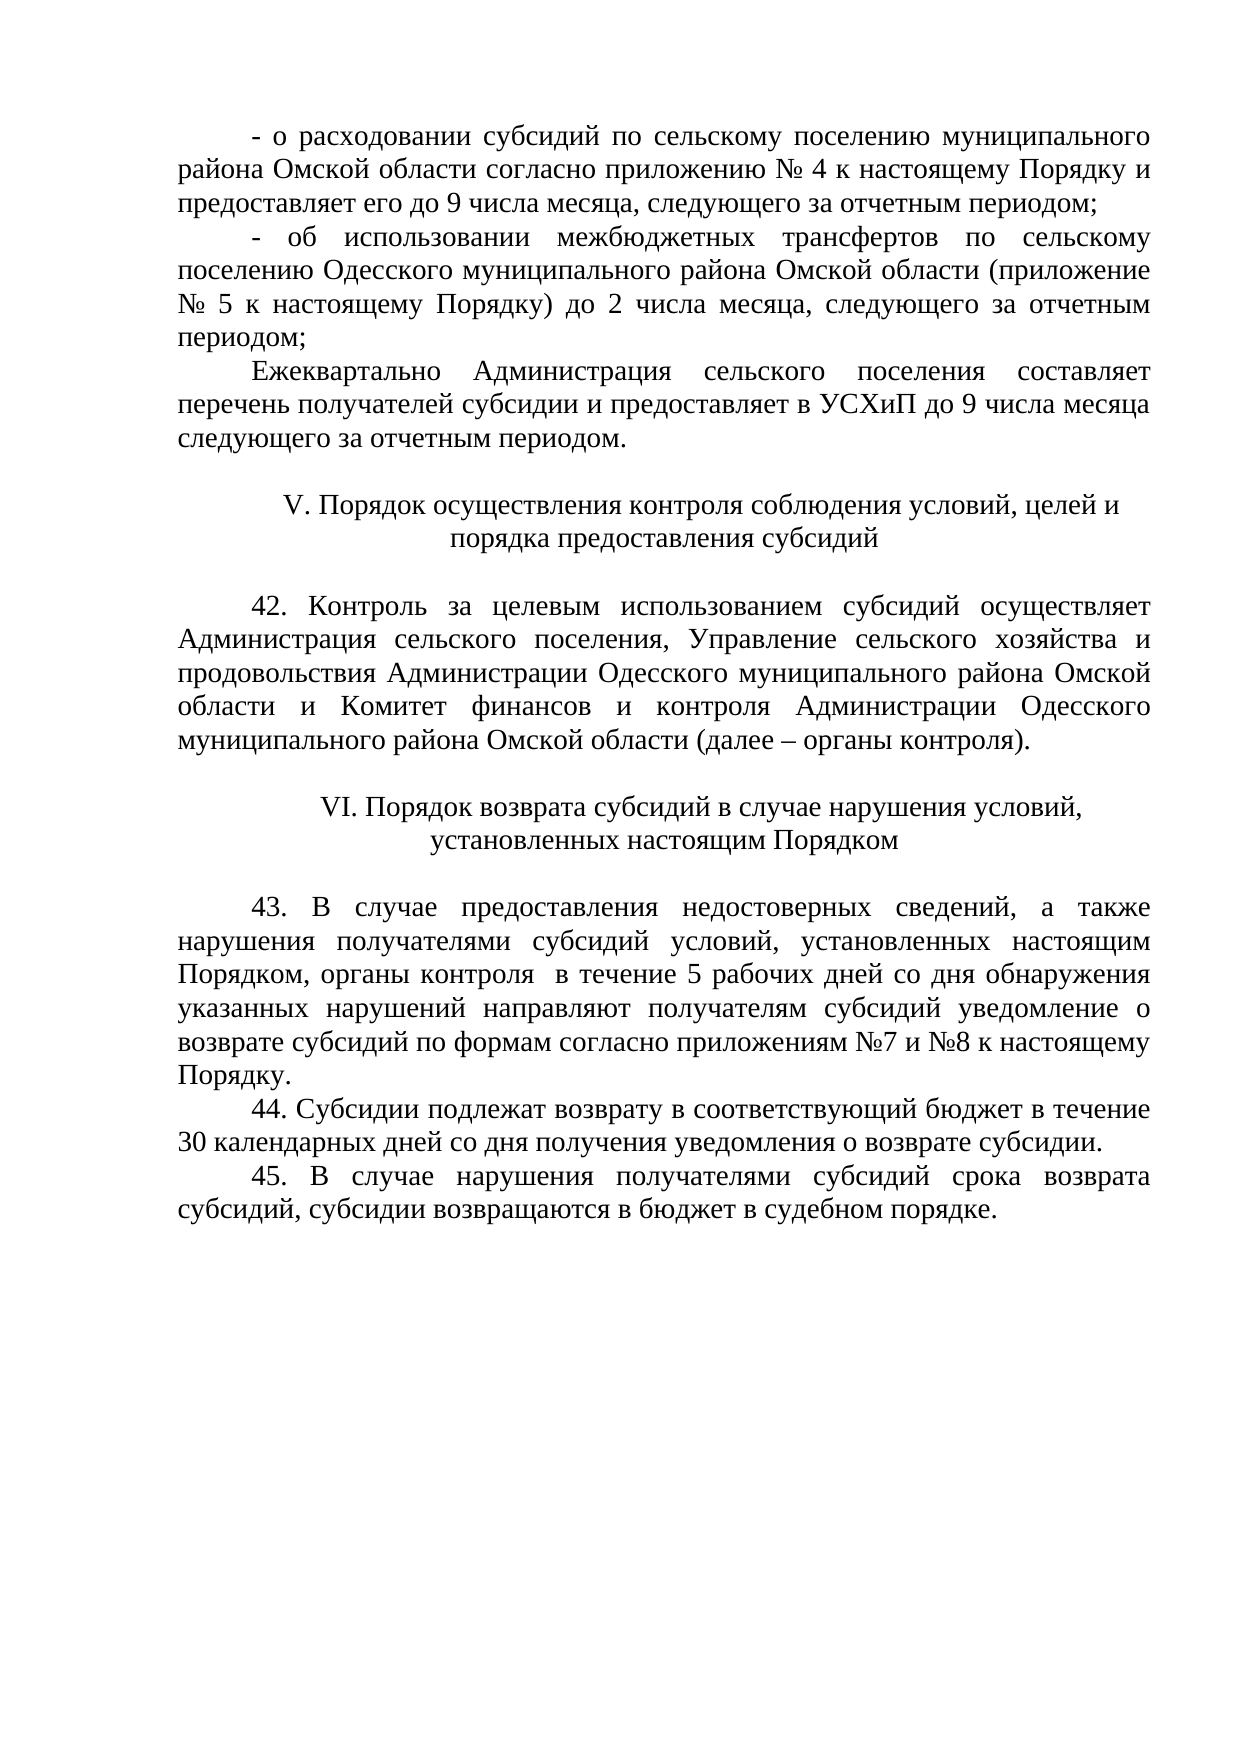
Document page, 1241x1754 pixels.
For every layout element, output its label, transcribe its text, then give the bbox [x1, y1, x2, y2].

text - об использовании межбюджетных трансфертов по сельскому поселению Одесского муниципального района Омской области (приложение № 5 к настоящему Порядку) до 2 числа месяца, следующего за отчетным периодом; [177, 219, 1152, 353]
text VI. Порядок возврата субсидий в случае нарушения условий, установленных настоящим Порядком [177, 789, 1152, 856]
text - о расходовании субсидий по сельскому поселению муниципального района Омской области согласно приложению № 4 к настоящему Порядку и предоставляет его до 9 числа месяца, следующего за отчетным периодом; [177, 118, 1152, 219]
text 43. В случае предоставления недостоверных сведений, а также нарушения получателями субсидий условий, установленных настоящим Порядком, органы контроля в течение 5 рабочих дней со дня обнаружения указанных нарушений направляют получателям субсидий уведомление о возврате субсидий по формам согласно приложениям №7 и №8 к настоящему Порядку. [177, 889, 1152, 1091]
text V. Порядок осуществления контроля соблюдения условий, целей и порядка предоставления субсидий [177, 487, 1152, 554]
text 44. Субсидии подлежат возврату в соответствующий бюджет в течение 30 календарных дней со дня получения уведомления о возврате субсидии. [177, 1091, 1152, 1158]
text Ежеквартально Администрация сельского поселения составляет перечень получателей субсидии и предоставляет в УСХиП до 9 числа месяца следующего за отчетным периодом. [177, 353, 1152, 453]
text 45. В случае нарушения получателями субсидий срока возврата субсидий, субсидии возвращаются в бюджет в судебном порядке. [177, 1158, 1152, 1225]
text 42. Контроль за целевым использованием субсидий осуществляет Администрация сельского поселения, Управление сельского хозяйства и продовольствия Администрации Одесского муниципального района Омской области и Комитет финансов и контроля Администрации Одесского муниципального района Омской области (далее – органы контроля). [177, 588, 1152, 755]
